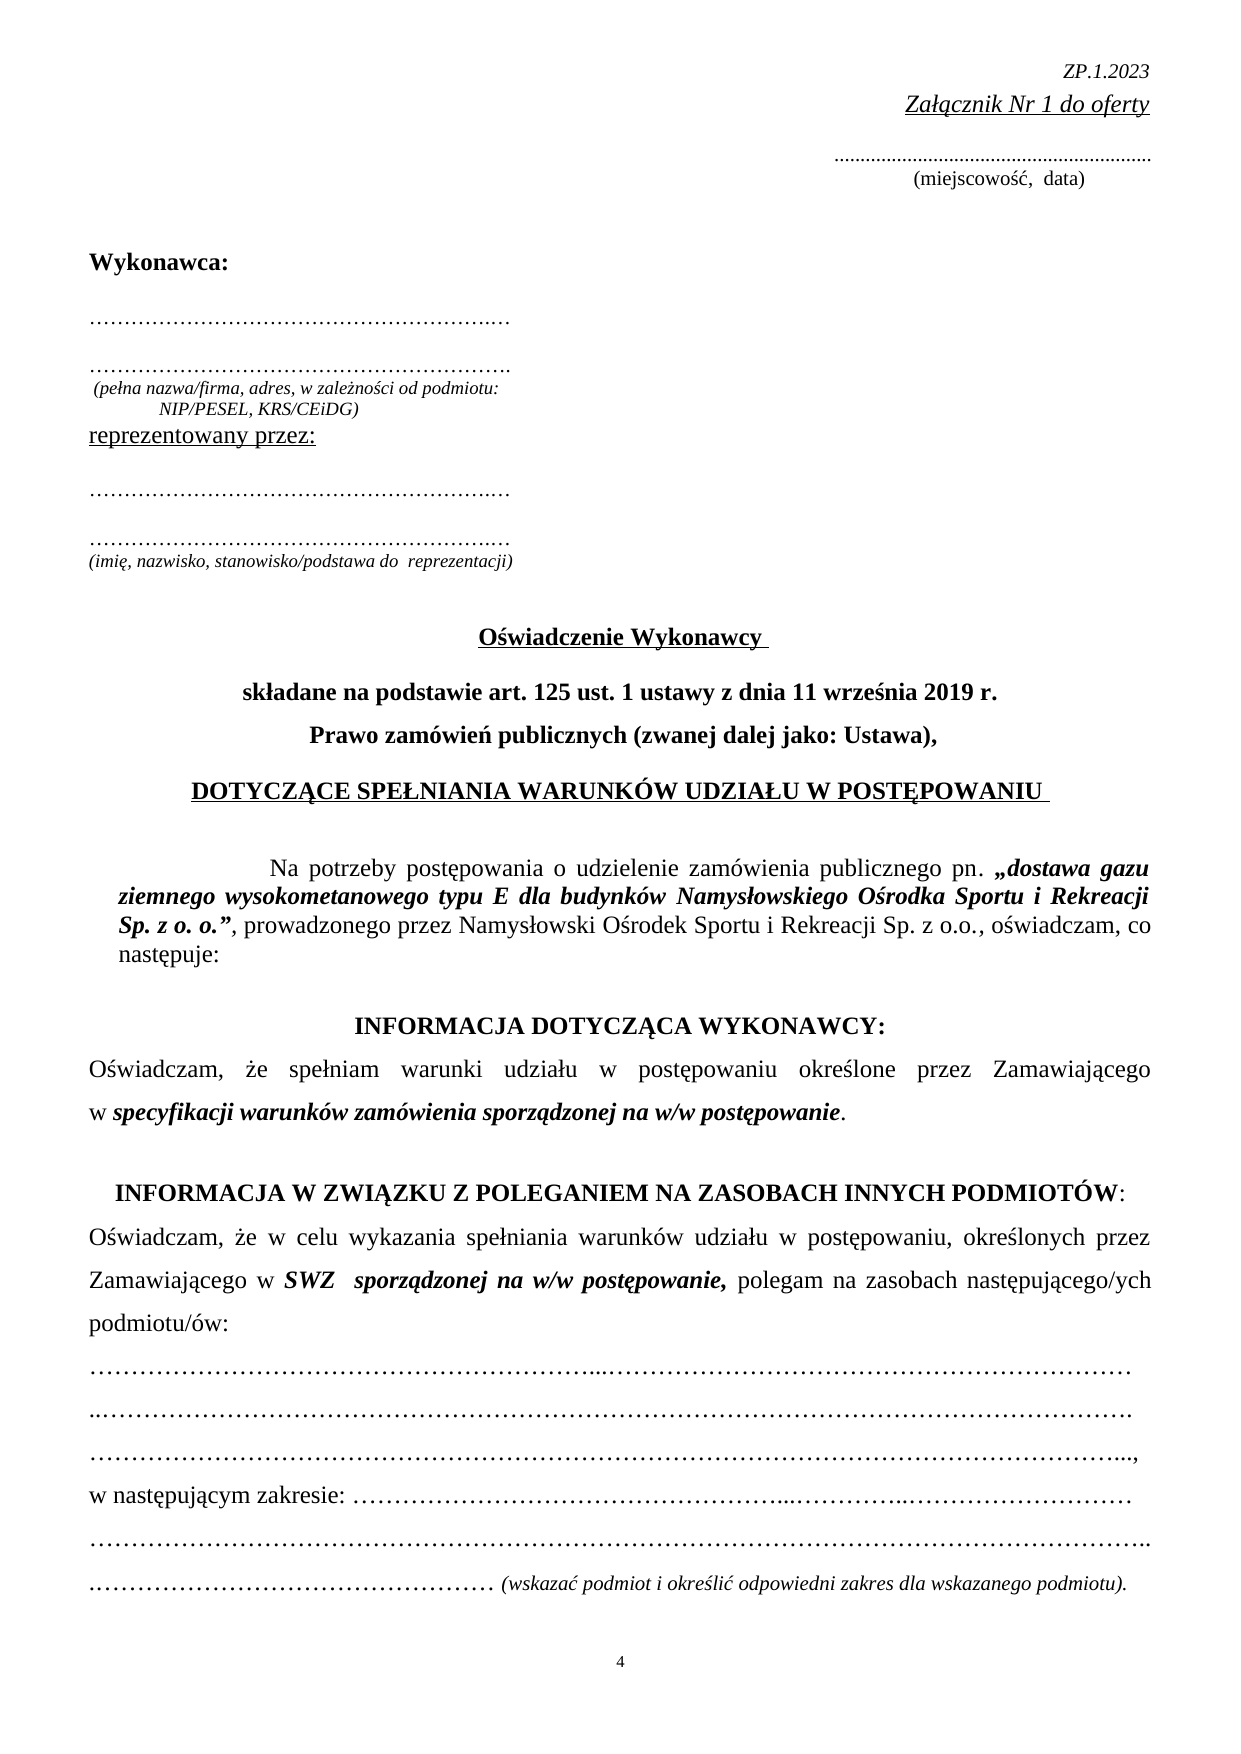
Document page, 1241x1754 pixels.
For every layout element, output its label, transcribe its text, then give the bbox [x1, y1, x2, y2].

text (miejscowość, data) [738, 166, 1152, 189]
text Oświadczam, że spełniam warunki udziału w postępowaniu określone przez Zamawiającego w specyfikacji warunków zamówienia sporządzonej na w/w postępowanie. [89, 1054, 1152, 1126]
text Oświadczenie Wykonawcy [89, 622, 1152, 650]
text Oświadczam, że w celu wykazania spełniania warunków udziału w postępowaniu, określonych przez Zamawiającego w SWZ sporządzonej na w/w postępowanie, polegam na zasobach następującego/ych podmiotu/ów: [89, 1222, 1152, 1337]
text (pełna nazwa/firma, adres, w zależności od podmiotu: NIP/PESEL, KRS/CEiDG) [89, 377, 531, 420]
text ………………………………………………….… [89, 526, 531, 549]
text ..…………………………………………………………………………………………………………….……………………………………………………………………………………………………………..., w następującym zakresie: ……………………………………………...…………..……………………… [89, 1394, 1152, 1509]
text ............................................................. [738, 141, 1152, 166]
subtitle Załącznik Nr 1 do oferty [89, 89, 1152, 117]
text Wykonawca: [89, 247, 1152, 276]
text ………………………………………………….… [89, 304, 531, 329]
text INFORMACJA W ZWIĄZKU Z POLEGANIEM NA ZASOBACH INNYCH PODMIOTÓW: [89, 1178, 1152, 1207]
text ……………………………………………………...……………………………………………………… [89, 1351, 1152, 1380]
text ………………………………………………….… [89, 477, 531, 501]
text reprezentowany przez: [89, 420, 1152, 449]
text DOTYCZĄCE SPEŁNIANIA WARUNKÓW UDZIAŁU W POSTĘPOWANIU [89, 776, 1152, 841]
text (imię, nazwisko, stanowisko/podstawa do reprezentacji) [89, 549, 531, 571]
text INFORMACJA DOTYCZĄCA WYKONAWCY: [89, 1011, 1152, 1039]
text ……………………………………………………. [89, 353, 531, 377]
text Prawo zamówień publicznych (zwanej dalej jako: Ustawa), [89, 720, 1152, 749]
text ………………………………………………………………………………………………………………...………………………………………… (wskazać podmiot i określić odpowiedni zakres dla wskazanego podmiotu). [89, 1523, 1152, 1595]
text składane na podstawie art. 125 ust. 1 ustawy z dnia 11 września 2019 r. [89, 677, 1152, 706]
text Na potrzeby postępowania o udzielenie zamówienia publicznego pn. „dostawa gazu ziemnego wysokometanowego typu E dla budynków Namysłowskiego Ośrodka Sportu i Rekreacji Sp. z o. o.”, prowadzonego przez Namysłowski Ośrodek Sportu i Rekreacji Sp. z o.o., oświadczam, co następuje: [118, 853, 1152, 968]
